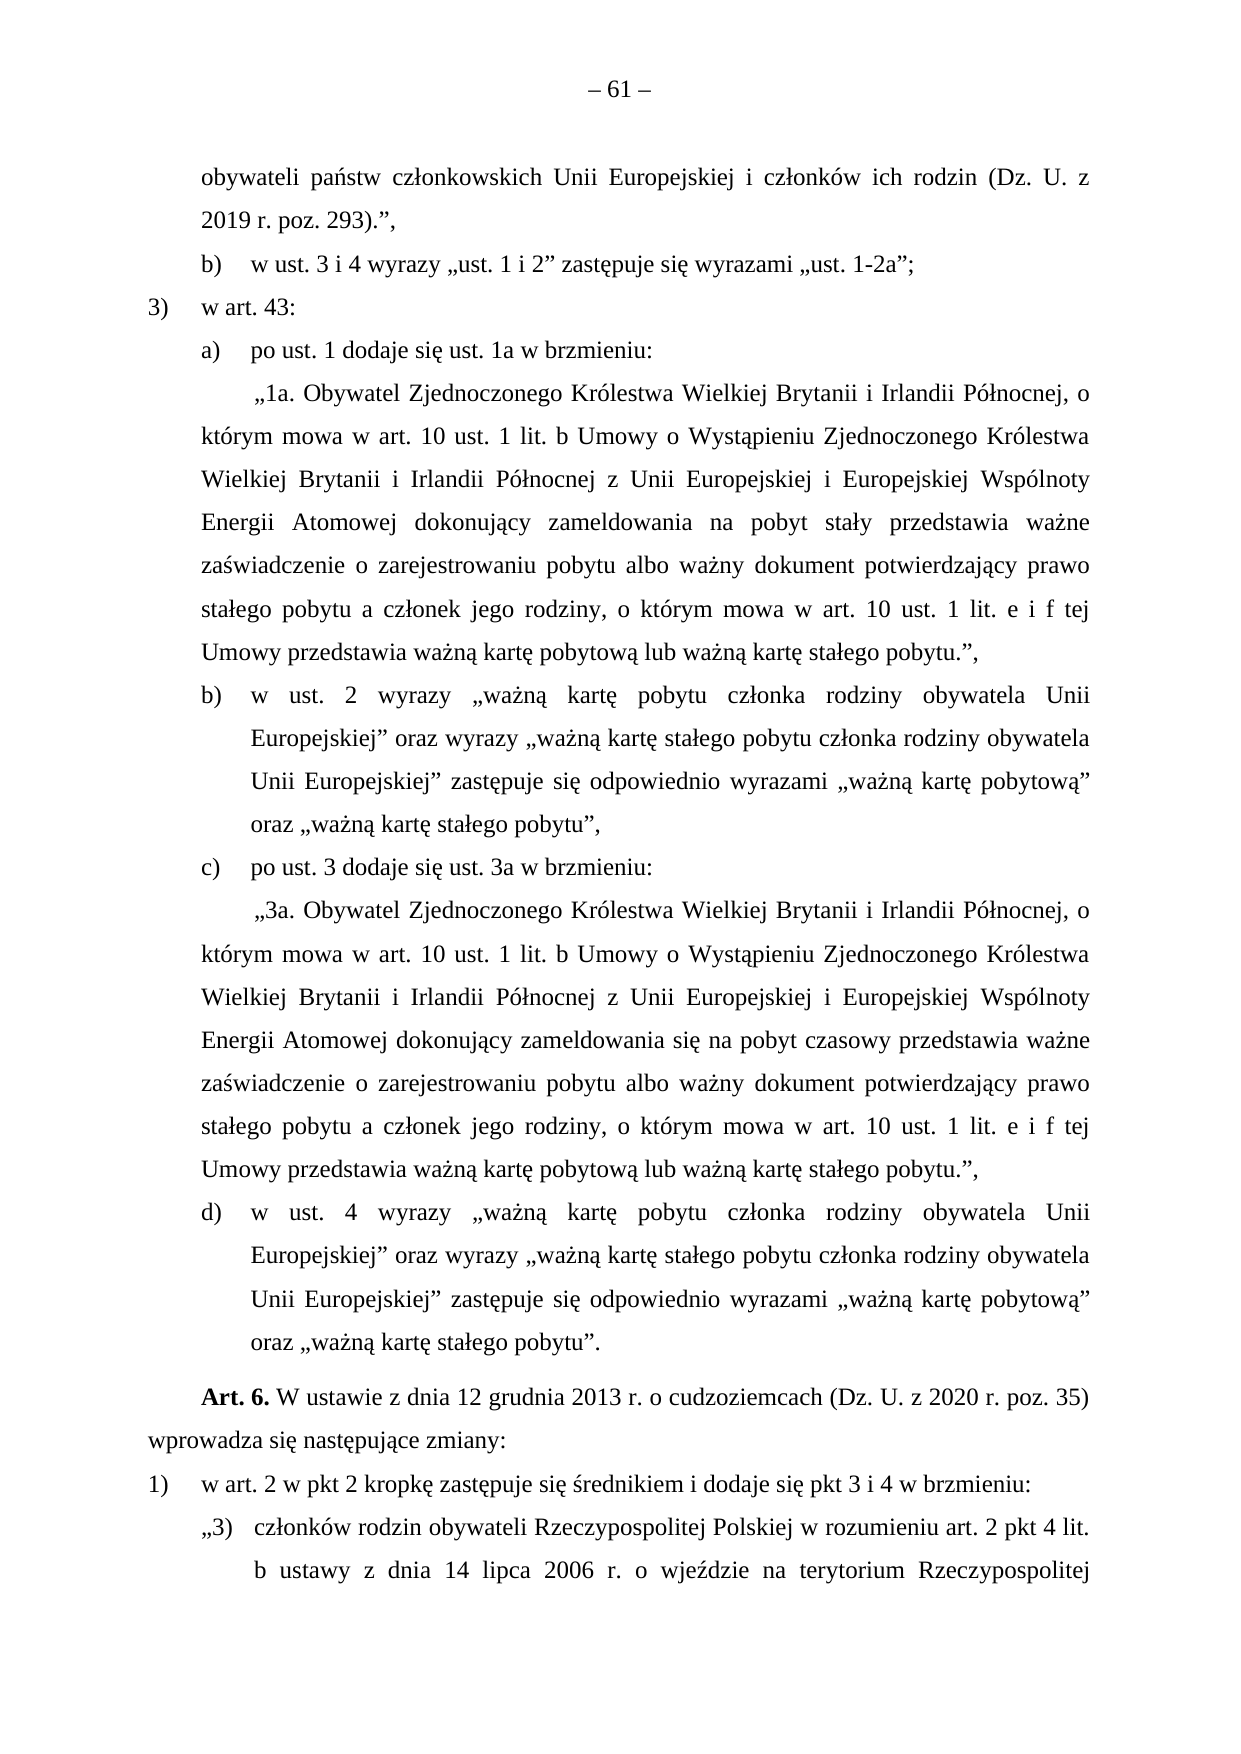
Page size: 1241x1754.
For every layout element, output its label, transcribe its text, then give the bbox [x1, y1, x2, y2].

text a) po ust. 1 dodaje się ust. 1a w brzmieniu: [201, 335, 1091, 364]
text „3a. Obywatel Zjednoczonego Królestwa Wielkiej Brytanii i Irlandii Północnej, o którym mowa w art. 10 ust. 1 lit. b Umowy o Wystąpieniu Zjednoczonego Królestwa Wielkiej Brytanii i Irlandii Północnej z Unii Europejskiej i Europejskiej Wspólnoty Energii Atomowej dokonujący zameldowania się na pobyt czasowy przedstawia ważne zaświadczenie o zarejestrowaniu pobytu albo ważny dokument potwierdzający prawo stałego pobytu a członek jego rodziny, o którym mowa w art. 10 ust. 1 lit. e i f tej Umowy przedstawia ważną kartę pobytową lub ważną kartę stałego pobytu.”, [201, 896, 1091, 1183]
text b) w ust. 2 wyrazy „ważną kartę pobytu członka rodziny obywatela Unii Europejskiej” oraz wyrazy „ważną kartę stałego pobytu członka rodziny obywatela Unii Europejskiej” zastępuje się odpowiednio wyrazami „ważną kartę pobytową” oraz „ważną kartę stałego pobytu”, [201, 680, 1091, 838]
text Art. 6. W ustawie z dnia 12 grudnia 2013 r. o cudzoziemcach (Dz. U. z 2020 r. poz. 35) wprowadza się następujące zmiany: [148, 1382, 1091, 1454]
text d) w ust. 4 wyrazy „ważną kartę pobytu członka rodziny obywatela Unii Europejskiej” oraz wyrazy „ważną kartę stałego pobytu członka rodziny obywatela Unii Europejskiej” zastępuje się odpowiednio wyrazami „ważną kartę pobytową” oraz „ważną kartę stałego pobytu”. [201, 1197, 1091, 1356]
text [201, 1512, 1091, 1584]
text b) w ust. 3 i 4 wyrazy „ust. 1 i 2” zastępuje się wyrazami „ust. 1-2a”; [201, 249, 1091, 277]
text 3) w art. 43: [148, 292, 1091, 321]
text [201, 162, 1091, 234]
text 1) w art. 2 w pkt 2 kropkę zastępuje się średnikiem i dodaje się pkt 3 i 4 w brzmieniu: [148, 1469, 1091, 1497]
text c) po ust. 3 dodaje się ust. 3a w brzmieniu: [201, 852, 1091, 881]
text „1a. Obywatel Zjednoczonego Królestwa Wielkiej Brytanii i Irlandii Północnej, o którym mowa w art. 10 ust. 1 lit. b Umowy o Wystąpieniu Zjednoczonego Królestwa Wielkiej Brytanii i Irlandii Północnej z Unii Europejskiej i Europejskiej Wspólnoty Energii Atomowej dokonujący zameldowania na pobyt stały przedstawia ważne zaświadczenie o zarejestrowaniu pobytu albo ważny dokument potwierdzający prawo stałego pobytu a członek jego rodziny, o którym mowa w art. 10 ust. 1 lit. e i f tej Umowy przedstawia ważną kartę pobytową lub ważną kartę stałego pobytu.”, [201, 378, 1091, 666]
